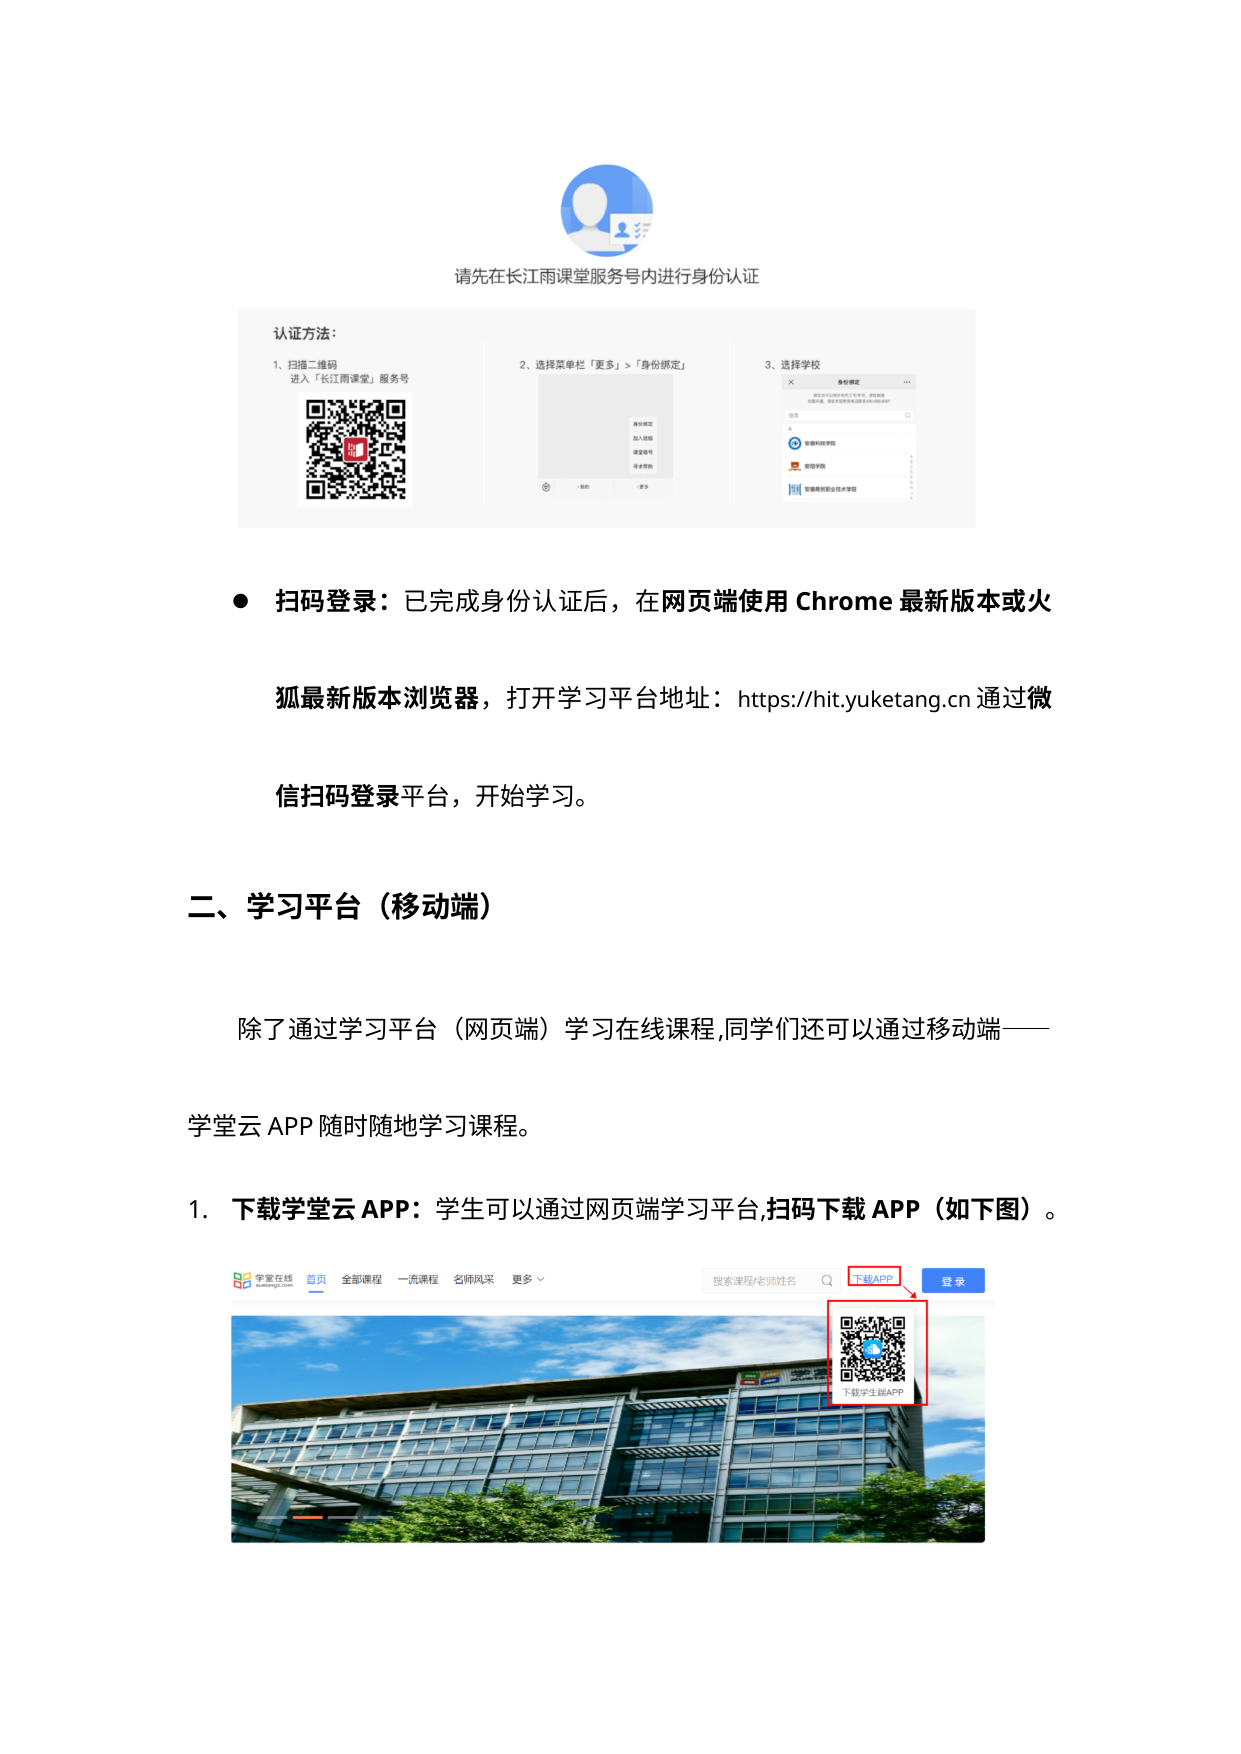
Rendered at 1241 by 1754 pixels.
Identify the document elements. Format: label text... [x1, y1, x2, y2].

picture [231, 162, 979, 528]
subtitle 二、学习平台（移动端） [187, 872, 1053, 937]
text 除了通过学习平台（网页端）学习在线课程,同学们还可以通过移动端——学堂云APP随时随地学习课程。 [187, 995, 1053, 1157]
list 扫码登录：已完成身份认证后，在网页端使用Chrome最新版本或火狐最新版本浏览器，打开学习平台地址：https://hit.yuketang.cn通过微信扫码登录平台，开始学习。 [231, 567, 1053, 827]
list 下载学堂云APP：学生可以通过网页端学习平台,扫码下载APP（如下图）。 [187, 1176, 1053, 1241]
picture [231, 1258, 995, 1555]
